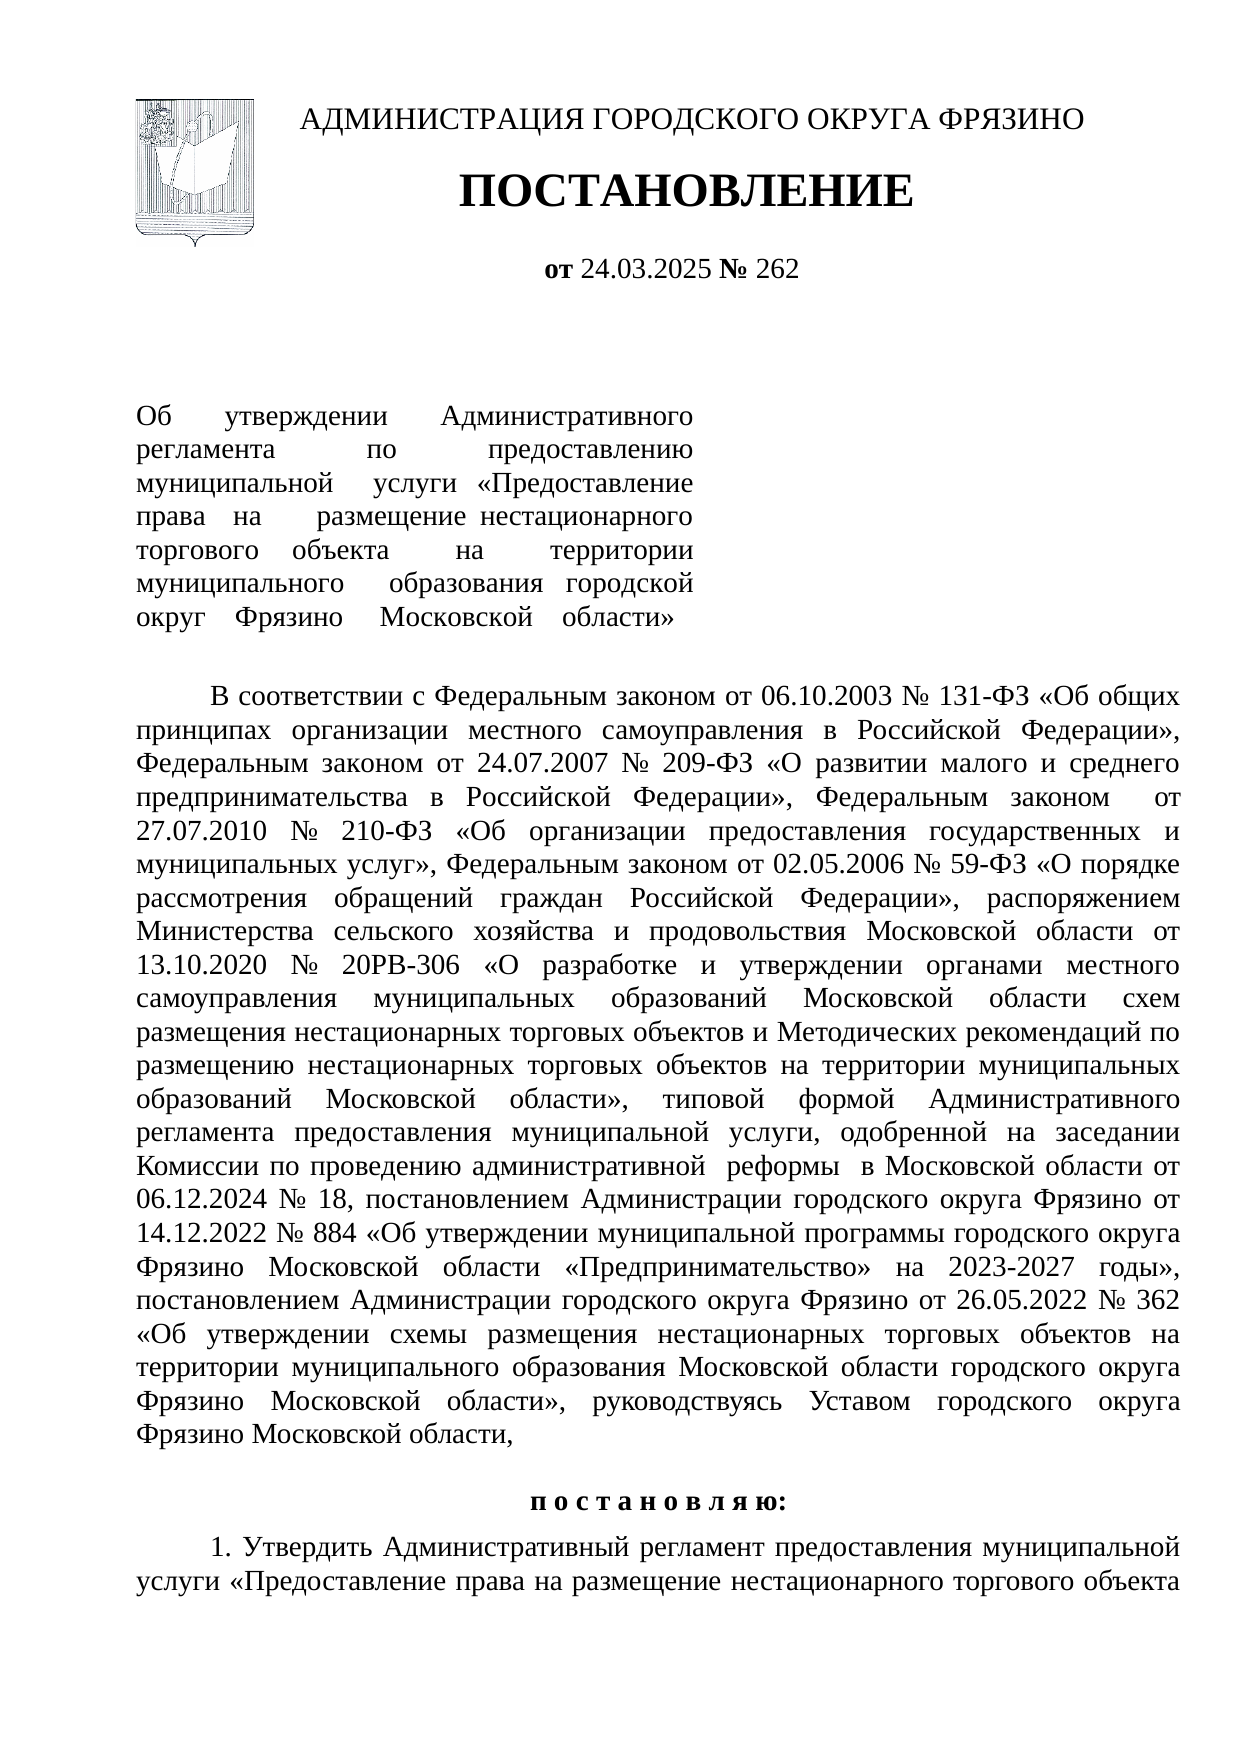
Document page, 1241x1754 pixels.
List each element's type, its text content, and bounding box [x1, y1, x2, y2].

text Об утверждении Административного регламента по предоставлению муниципальной услуги «Предоставление права на размещение нестационарного торгового объекта на территории муниципального образования городской округ Фрязино Московской области» [136, 398, 694, 632]
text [136, 1529, 1181, 1597]
subtitle АДМИНИСТРАЦИЯ ГОРОДСКОГО ОКРУГА ФРЯЗИНО [254, 100, 1181, 136]
text В соответствии с Федеральным законом от 06.10.2003 № 131-ФЗ «Об общих принципах организации местного самоуправления в Российской Федерации», Федеральным законом от 24.07.2007 № 209-ФЗ «О развитии малого и среднего предпринимательства в Российской Федерации», Федеральным законом от 27.07.2010 № 210-ФЗ «Об организации предоставления государственных и муниципальных услуг», Федеральным законом от 02.05.2006 № 59-ФЗ «О порядке рассмотрения обращений граждан Российской Федерации», распоряжением Министерства сельского хозяйства и продовольствия Московской области от 13.10.2020 № 20РВ-306 «О разработке и утверждении органами местного самоуправления муниципальных образований Московской области схем размещения нестационарных торговых объектов и Методических рекомендаций по размещению нестационарных торговых объектов на территории муниципальных образований Московской области», типовой формой Административного регламента предоставления муниципальной услуги, одобренной на заседании Комиссии по проведению административной реформы в Московской области от 06.12.2024 № 18, постановлением Администрации городского округа Фрязино от 14.12.2022 № 884 «Об утверждении муниципальной программы городского округа Фрязино Московской области «Предпринимательство» на 2023-2027 годы», постановлением Администрации городского округа Фрязино от 26.05.2022 № 362 «Об утверждении схемы размещения нестационарных торговых объектов на территории муниципального образования Московской области городского округа Фрязино Московской области», руководствуясь Уставом городского округа Фрязино Московской области, [136, 678, 1181, 1450]
text от 24.03.2025 № 262 [328, 251, 1181, 284]
picture [135, 99, 254, 247]
subtitle ПОСТАНОВЛЕНИЕ [387, 161, 1181, 216]
text п о с т а н о в л я ю: [136, 1483, 1181, 1517]
